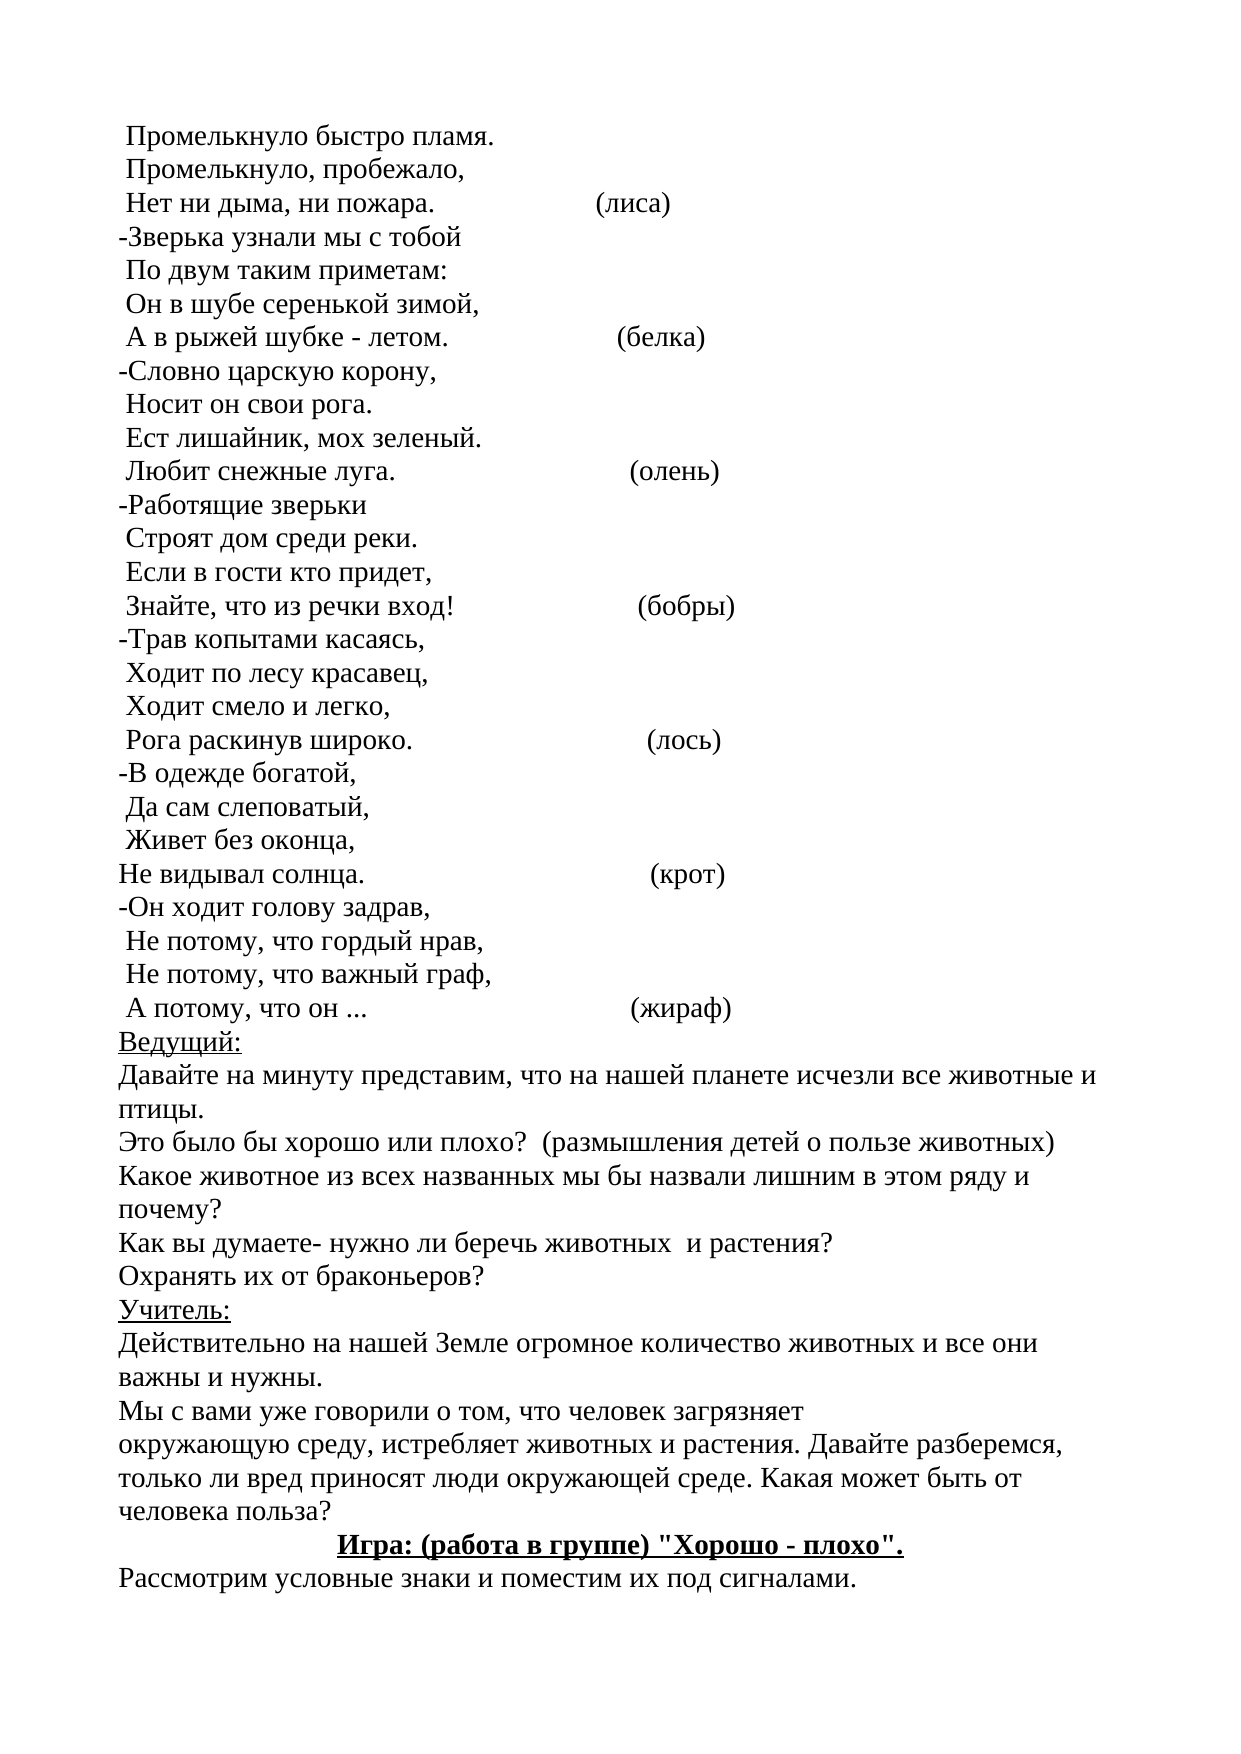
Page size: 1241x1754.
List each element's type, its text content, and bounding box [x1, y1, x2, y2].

text Какое животное из всех названных мы бы назвали лишним в этом ряду и почему? [118, 1158, 1122, 1225]
text Ест лишайник, мох зеленый. [118, 420, 1122, 453]
text Строят дом среди реки. [118, 521, 1122, 554]
text Как вы думаете- нужно ли беречь животных и растения? [118, 1225, 1122, 1258]
text Промелькнуло, пробежало, [118, 152, 1122, 185]
text Давайте на минуту представим, что на нашей планете исчезли все животные и птицы. [118, 1057, 1122, 1124]
text Рога раскинув широко. (лось) [118, 722, 1122, 755]
text Носит он свои рога. [118, 386, 1122, 420]
text Он в шубе серенькой зимой, [118, 286, 1122, 319]
text Нет ни дыма, ни пожара. (лиса) [118, 185, 1122, 219]
text -В одежде богатой, [118, 755, 1122, 789]
text Действительно на нашей Земле огромное количество животных и все они важны и нужны. [118, 1326, 1122, 1393]
text Игра: (работа в группе) "Хорошо - плохо". [118, 1527, 1122, 1560]
text Не потому, что важный граф, [118, 957, 1122, 990]
text -Словно царскую корону, [118, 353, 1122, 386]
text Не видывал солнца. (крот) [118, 856, 1122, 889]
text А потому, что он ... (жираф) [118, 990, 1122, 1024]
text По двум таким приметам: [118, 252, 1122, 286]
text Мы с вами уже говорили о том, что человек загрязняет окружающую среду, истребляет животных и растения. Давайте разберемся, только ли вред приносят люди окружающей среде. Какая может быть от человека польза? [118, 1393, 1122, 1527]
text Да сам слеповатый, [118, 789, 1122, 822]
text Это было бы хорошо или плохо? (размышления детей о пользе животных) [118, 1124, 1122, 1158]
text -Зверька узнали мы с тобой [118, 219, 1122, 252]
text Учитель: [118, 1292, 1122, 1326]
text Охранять их от браконьеров? [118, 1258, 1122, 1292]
text -Трав копытами касаясь, [118, 621, 1122, 655]
text А в рыжей шубке - летом. (белка) [118, 319, 1122, 353]
text Любит снежные луга. (олень) [118, 453, 1122, 487]
text -Работящие зверьки [118, 487, 1122, 521]
text Ведущий: [118, 1024, 1122, 1057]
text Ходит по лесу красавец, [118, 655, 1122, 688]
text Рассмотрим условные знаки и поместим их под сигналами. [118, 1560, 1122, 1594]
text -Он ходит голову задрав, [118, 889, 1122, 923]
text Живет без оконца, [118, 822, 1122, 856]
text Промелькнуло быстро пламя. [118, 118, 1122, 152]
text Ходит смело и легко, [118, 688, 1122, 722]
text Не потому, что гордый нрав, [118, 923, 1122, 957]
text Если в гости кто придет, [118, 554, 1122, 588]
text Знайте, что из речки вход! (бобры) [118, 588, 1122, 621]
